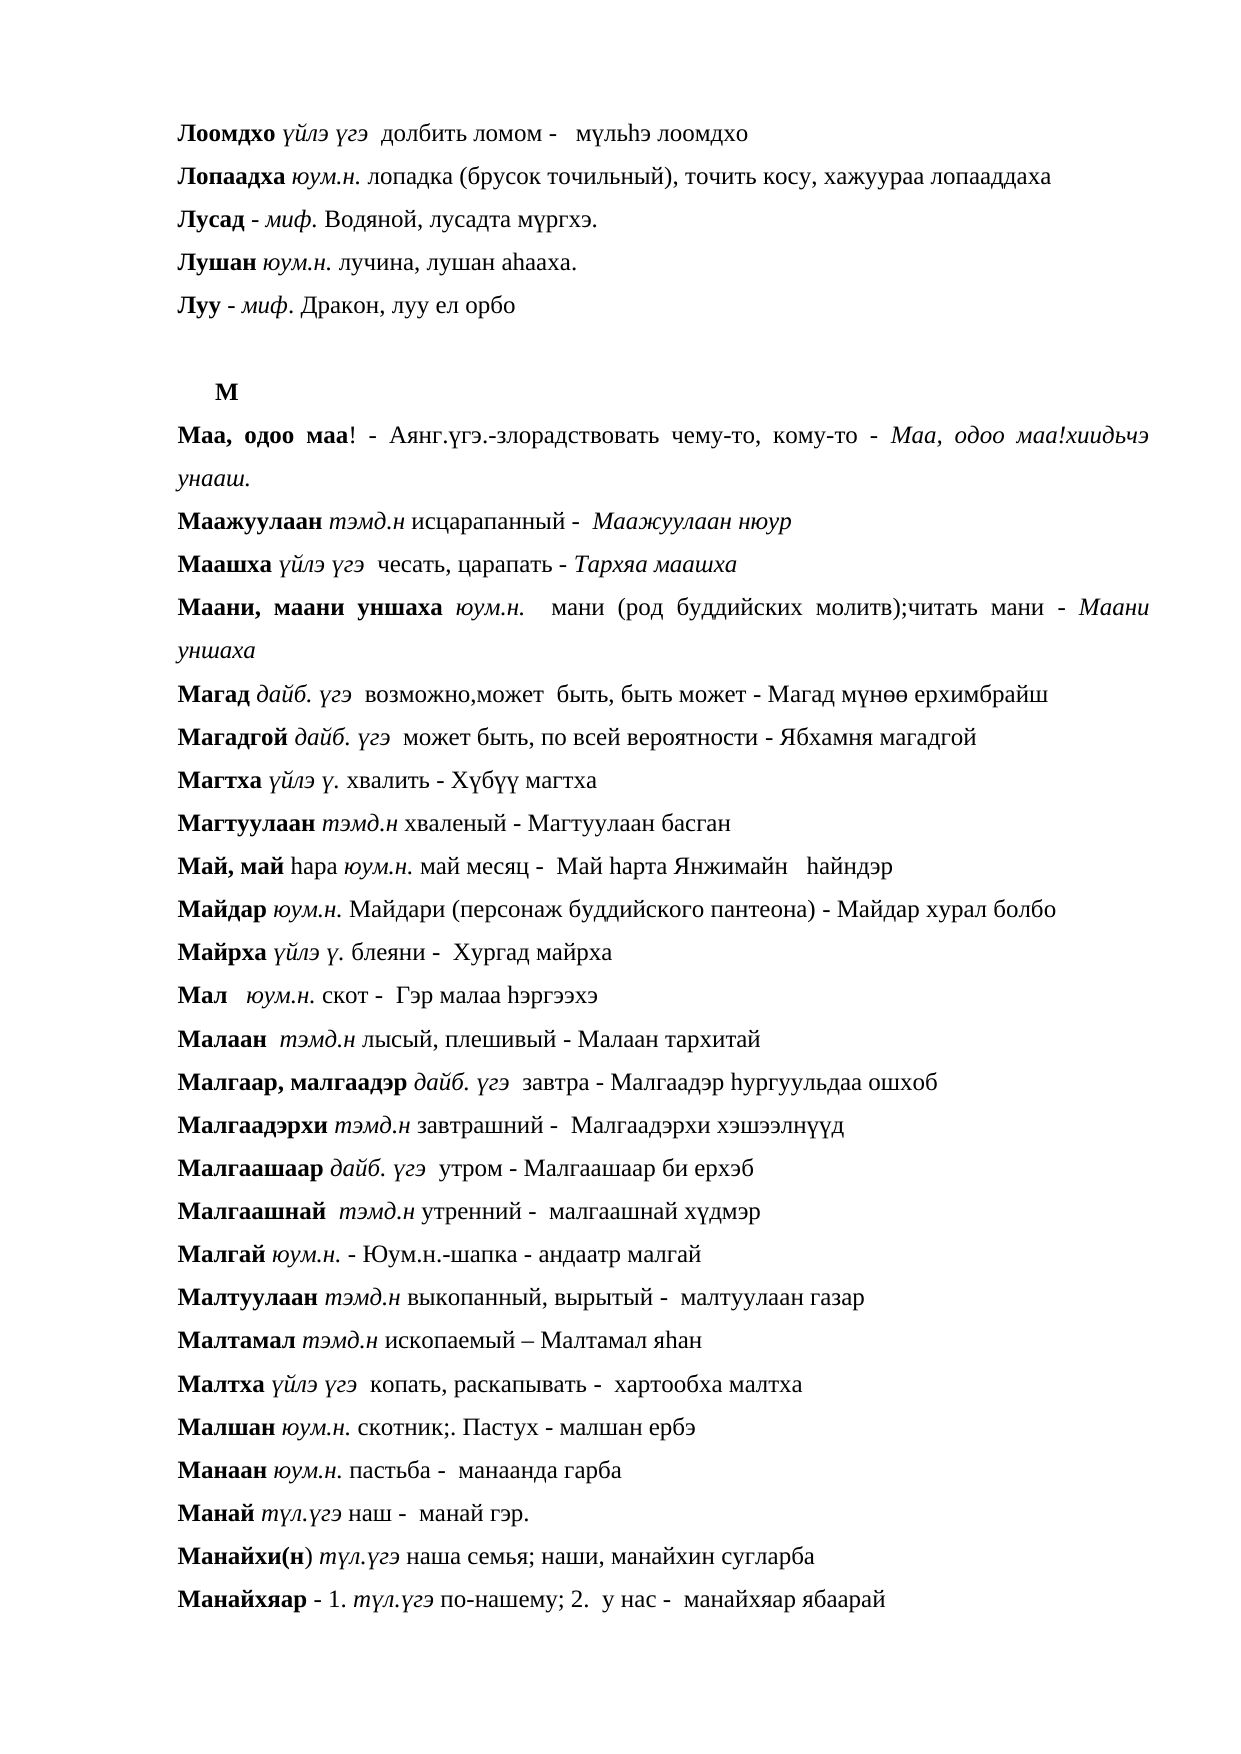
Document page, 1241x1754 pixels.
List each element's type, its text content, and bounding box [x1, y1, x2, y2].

text Малтха үйлэ үгэ копать, раскапывать - хартообха малтха [177, 1369, 1152, 1397]
text Магтуулаан тэмд.н хваленый - Магтуулаан басган [177, 808, 1152, 837]
text Малгаашаар дайб. үгэ утром - Малгаашаар би ерхэб [177, 1153, 1152, 1182]
text Мал юум.н. скот - Гэр малаа һэргээхэ [177, 981, 1152, 1009]
text Маажуулаан тэмд.н исцарапанный - Маажуулаан нюур [177, 506, 1152, 535]
text Малгаар, малгаадэр дайб. үгэ завтра - Малгаадэр һургуульдаа ошхоб [177, 1067, 1152, 1096]
text Лоомдхо үйлэ үгэ долбить ломом - мүльһэ лоомдхо [177, 118, 1152, 147]
text Малаан тэмд.н лысый, плешивый - Малаан тархитай [177, 1024, 1152, 1052]
text Лусад - миф. Водяной, лусадта мүргхэ. [177, 204, 1152, 233]
text Лушан юум.н. лучина, лушан аһааха. [177, 247, 1152, 276]
text Маани, маани уншаха юум.н. мани (род буддийских молитв);читать мани - Маани уншаха [177, 592, 1152, 664]
text Малтамал тэмд.н ископаемый – Малтамал яhан [177, 1326, 1152, 1354]
text Магтха үйлэ ү. хвалить - Хүбүү магтха [177, 765, 1152, 794]
text Малгаашнай тэмд.н утренний - малгаашнай хүдмэр [177, 1196, 1152, 1225]
text Майрха үйлэ ү. блеяни - Хургад майрха [177, 937, 1152, 966]
text Малгай юум.н. - Юум.н.-шапка - андаатр малгай [177, 1239, 1152, 1268]
text Манайхи(н) түл.үгэ наша семья; наши, манайхин сугларба [177, 1541, 1152, 1570]
text Маашха үйлэ үгэ чесать, царапать - Тархяа маашха [177, 549, 1152, 578]
text Луу - миф. Дракон, луу ел орбо [177, 291, 1152, 319]
text Манай түл.үгэ наш - манай гэр. [177, 1498, 1152, 1527]
text Магадгой дайб. үгэ может быть, по всей вероятности - Ябхамня магадгой [177, 722, 1152, 751]
text Малтуулаан тэмд.н выкопанный, вырытый - малтуулаан газар [177, 1282, 1152, 1311]
text Малгаадэрхи тэмд.н завтрашний - Малгаадэрхи хэшээлнүүд [177, 1110, 1152, 1139]
text Маа, одоо маа! - Аянг.үгэ.-злорадствовать чему-то, кому-то - Маа, одоо маа!хиидьчэ унааш. [177, 420, 1152, 492]
text Манаан юум.н. пастьба - манаанда гарба [177, 1455, 1152, 1484]
text Лопаадха юум.н. лопадка (брусок точильный), точить косу, хажуураа лопааддаха [177, 161, 1152, 190]
text Май, май һара юум.н. май месяц - Май һарта Янжимайн һайндэр [177, 851, 1152, 880]
text М [215, 377, 1152, 406]
text Малшан юум.н. скотник;. Пастух - малшан ербэ [177, 1412, 1152, 1441]
text Манайхяар - 1. түл.үгэ по-нашему; 2. у нас - манайхяар ябаарай [177, 1584, 1152, 1613]
text Майдар юум.н. Майдари (персонаж буддийского пантеона) - Майдар хурал болбо [177, 894, 1152, 923]
text Магад дайб. үгэ возможно,может быть, быть может - Магад мүнөө ерхимбрайш [177, 679, 1152, 707]
